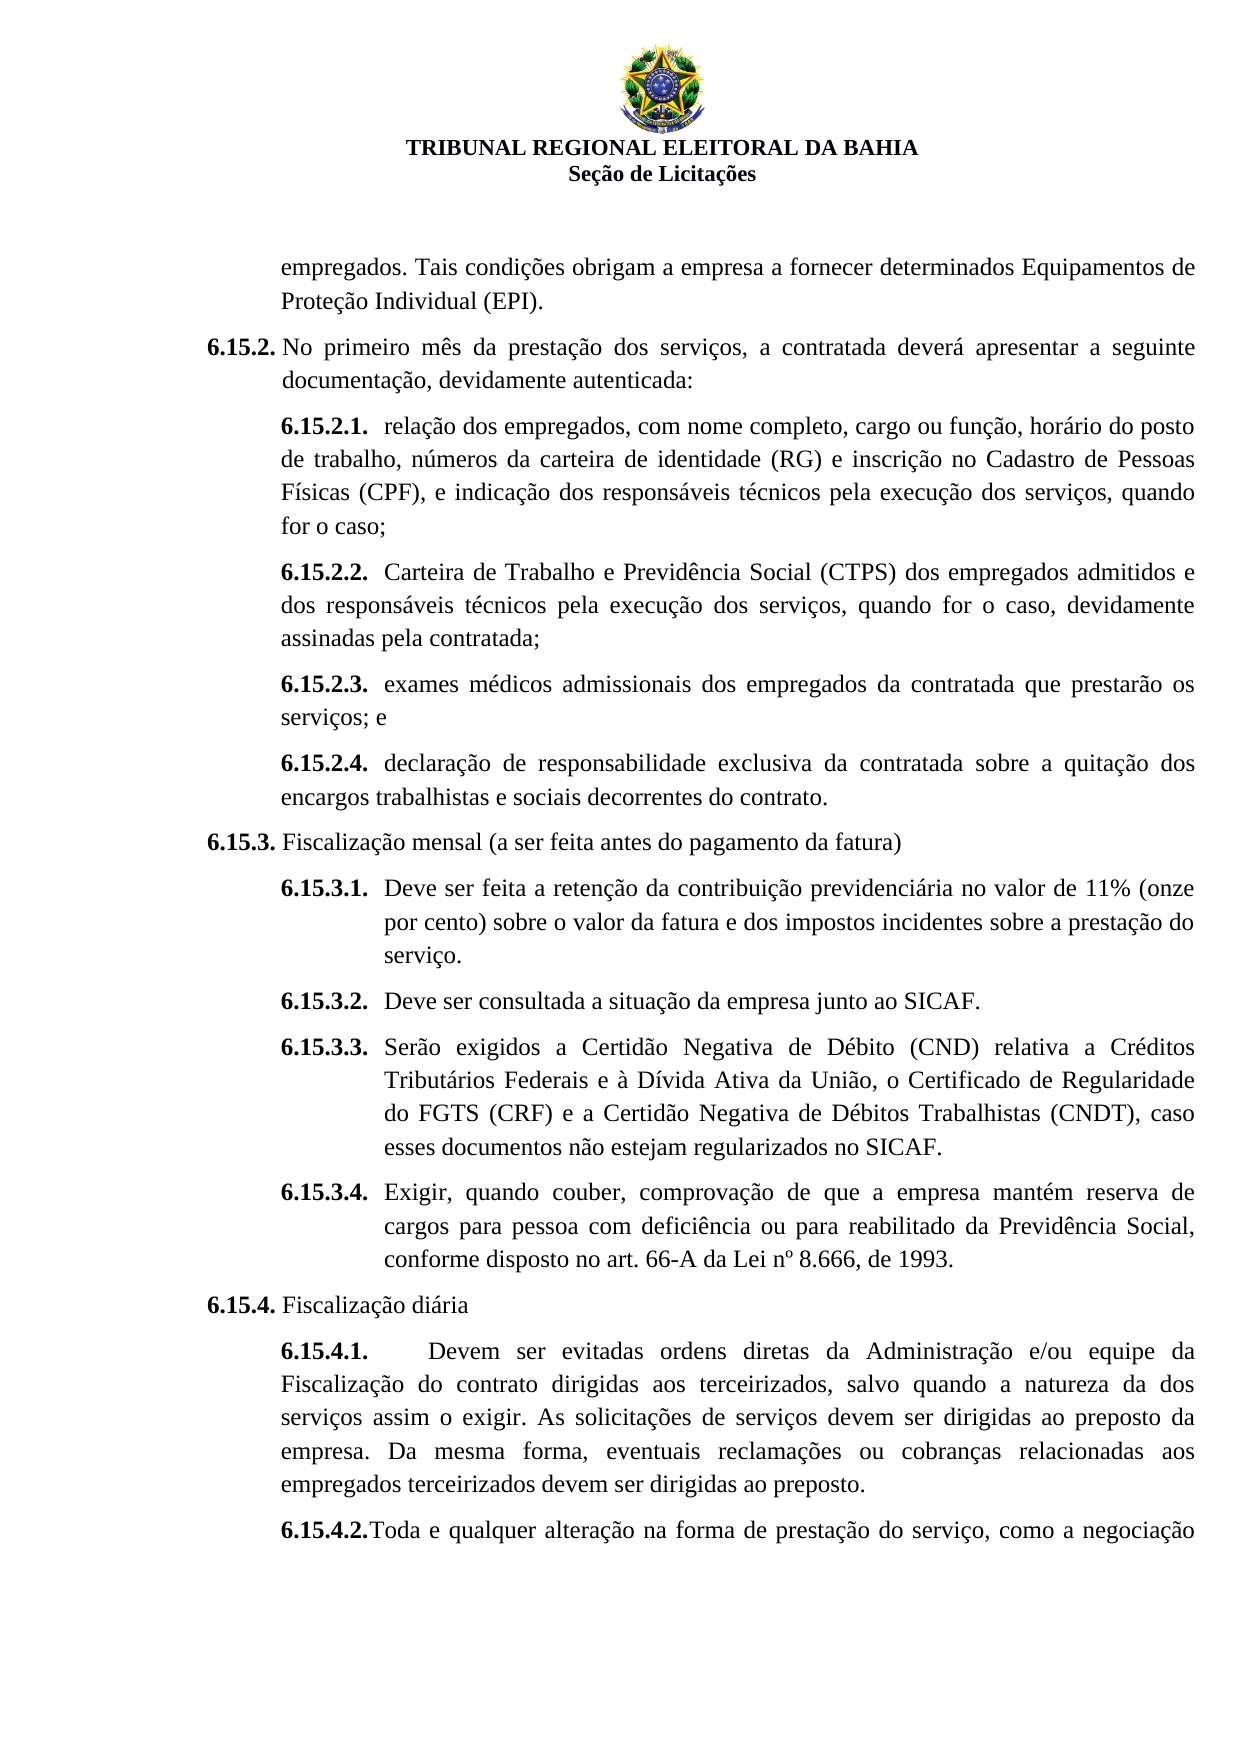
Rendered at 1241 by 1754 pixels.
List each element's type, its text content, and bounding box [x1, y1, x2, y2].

list relação dos empregados, com nome completo, cargo ou função, horário do posto de trabalho, números da carteira de identidade (RG) e inscrição no Cadastro de Pessoas Físicas (CPF), e indicação dos responsáveis técnicos pela execução dos serviços, quando for o caso; [281, 407, 1196, 541]
list Deve ser consultada a situação da empresa junto ao SICAF. [281, 982, 1196, 1016]
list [281, 1512, 1196, 1545]
list Fiscalização diária [207, 1287, 1196, 1320]
list Deve ser feita a retenção da contribuição previdenciária no valor de 11% (onze por cento) sobre o valor da fatura e dos impostos incidentes sobre a prestação do serviço. [281, 870, 1196, 970]
list No primeiro mês da prestação dos serviços, a contratada deverá apresentar a seguinte documentação, devidamente autenticada: [207, 328, 1196, 395]
list Fiscalização mensal (a ser feita antes do pagamento da fatura) [207, 824, 1196, 857]
list Carteira de Trabalho e Previdência Social (CTPS) dos empregados admitidos e dos responsáveis técnicos pela execução dos serviços, quando for o caso, devidamente assinadas pela contratada; [281, 553, 1196, 653]
list Serão exigidos a Certidão Negativa de Débito (CND) relativa a Créditos Tributários Federais e à Dívida Ativa da União, o Certificado de Regularidade do FGTS (CRF) e a Certidão Negativa de Débitos Trabalhistas (CNDT), caso esses documentos não estejam regularizados no SICAF. [281, 1028, 1196, 1162]
list exames médicos admissionais dos empregados da contratada que prestarão os serviços; e [281, 666, 1196, 732]
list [281, 249, 1196, 316]
list Exigir, quando couber, comprovação de que a empresa mantém reserva de cargos para pessoa com deficiência ou para reabilitado da Previdência Social, conforme disposto no art. 66-A da Lei nº 8.666, de 1993. [281, 1174, 1196, 1274]
list Devem ser evitadas ordens diretas da Administração e/ou equipe da Fiscalização do contrato dirigidas aos terceirizados, salvo quando a natureza da dos serviços assim o exigir. As solicitações de serviços devem ser dirigidas ao preposto da empresa. Da mesma forma, eventuais reclamações ou cobranças relacionadas aos empregados terceirizados devem ser dirigidas ao preposto. [281, 1332, 1196, 1499]
list declaração de responsabilidade exclusiva da contratada sobre a quitação dos encargos trabalhistas e sociais decorrentes do contrato. [281, 745, 1196, 812]
